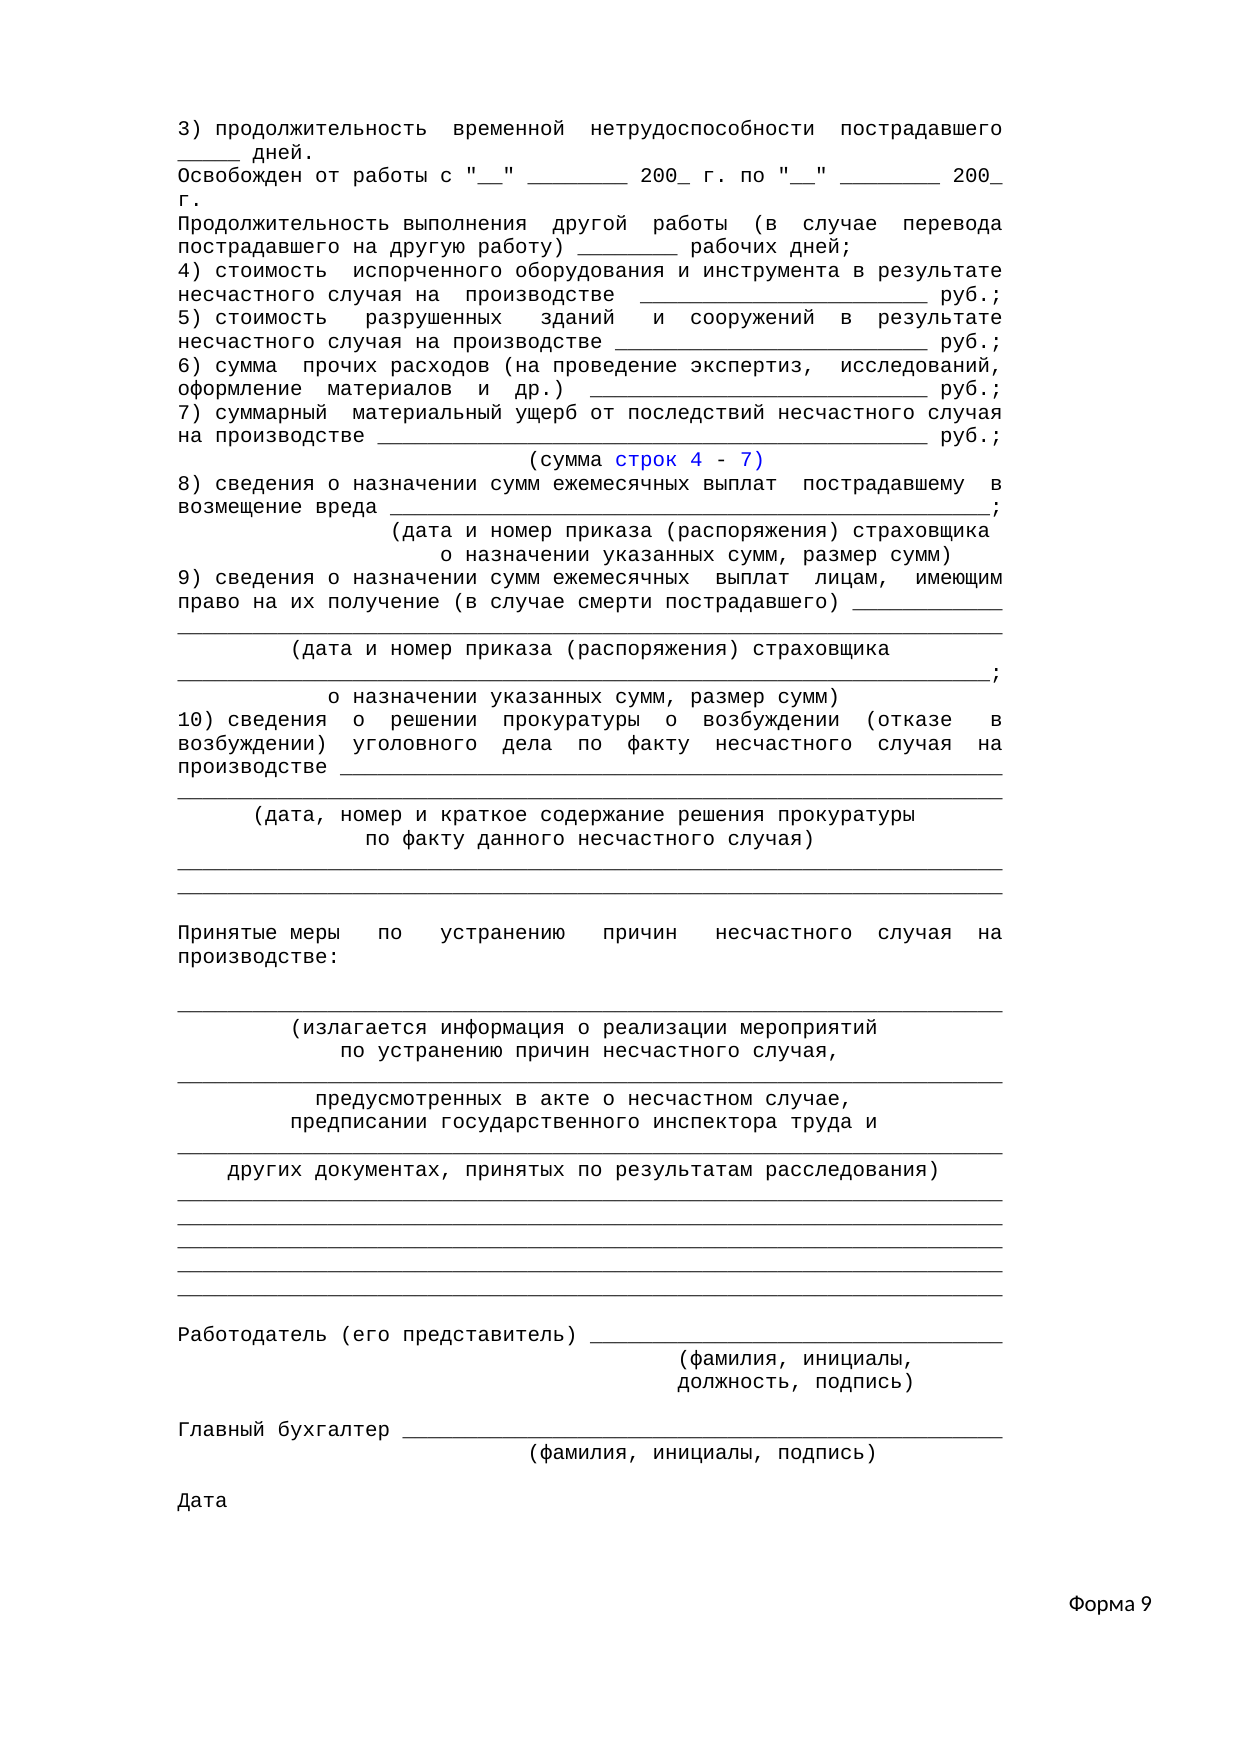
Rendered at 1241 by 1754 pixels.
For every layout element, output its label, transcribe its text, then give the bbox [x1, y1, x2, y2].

text Освобожден от работы с "__" ________ 200_ г. по "__" ________ 200_ [177, 165, 1152, 189]
text (фамилия, инициалы, подпись) [177, 1442, 1152, 1466]
text 10) сведения о решении прокуратуры о возбуждении (отказе в [177, 709, 1152, 733]
text 4) стоимость испорченного оборудования и инструмента в результате [177, 260, 1152, 284]
text предписании государственного инспектора труда и [177, 1111, 1152, 1135]
text __________________________________________________________________ [177, 1135, 1152, 1158]
text о назначении указанных сумм, размер сумм) [177, 544, 1152, 567]
text Главный бухгалтер ________________________________________________ [177, 1419, 1152, 1442]
text производстве _____________________________________________________ [177, 757, 1152, 780]
text Форма 9 [177, 1589, 1152, 1617]
text 6) сумма прочих расходов (на проведение экспертиз, исследований, [177, 354, 1152, 378]
text 9) сведения о назначении сумм ежемесячных выплат лицам, имеющим [177, 567, 1152, 591]
text 8) сведения о назначении сумм ежемесячных выплат пострадавшему в [177, 473, 1152, 496]
text _____ дней. [177, 142, 1152, 165]
text (излагается информация о реализации мероприятий [177, 1017, 1152, 1040]
text Принятые меры по устранению причин несчастного случая на [177, 922, 1152, 946]
text 5) стоимость разрушенных зданий и сооружений в результате [177, 307, 1152, 331]
text предусмотренных в акте о несчастном случае, [177, 1088, 1152, 1111]
text право на их получение (в случае смерти пострадавшего) ____________ [177, 591, 1152, 615]
text несчастного случая на производстве _________________________ руб.; [177, 331, 1152, 354]
text 7) суммарный материальный ущерб от последствий несчастного случая [177, 402, 1152, 426]
text оформление материалов и др.) ___________________________ руб.; [177, 378, 1152, 402]
text г. [177, 189, 1152, 213]
text возбуждении) уголовного дела по факту несчастного случая на [177, 733, 1152, 757]
text (сумма строк 4 - 7) [177, 449, 1152, 473]
text __________________________________________________________________ [177, 851, 1152, 875]
text Продолжительность выполнения другой работы (в случае перевода [177, 213, 1152, 236]
text 3) продолжительность временной нетрудоспособности пострадавшего [177, 118, 1152, 142]
text (фамилия, инициалы, [177, 1348, 1152, 1371]
text __________________________________________________________________ [177, 1182, 1152, 1206]
text __________________________________________________________________ [177, 875, 1152, 898]
text __________________________________________________________________ [177, 780, 1152, 804]
text __________________________________________________________________ [177, 1229, 1152, 1253]
text __________________________________________________________________ [177, 993, 1152, 1017]
text по устранению причин несчастного случая, [177, 1040, 1152, 1064]
text __________________________________________________________________ [177, 1253, 1152, 1277]
text производстве: [177, 946, 1152, 969]
text (дата, номер и краткое содержание решения прокуратуры [177, 804, 1152, 827]
text _________________________________________________________________; [177, 662, 1152, 686]
text пострадавшего на другую работу) ________ рабочих дней; [177, 236, 1152, 260]
text (дата и номер приказа (распоряжения) страховщика [177, 638, 1152, 662]
text (дата и номер приказа (распоряжения) страховщика [177, 520, 1152, 544]
text __________________________________________________________________ [177, 1277, 1152, 1300]
text Работодатель (его представитель) _________________________________ [177, 1324, 1152, 1348]
text должность, подпись) [177, 1371, 1152, 1395]
text о назначении указанных сумм, размер сумм) [177, 686, 1152, 709]
text Дата [177, 1489, 1152, 1513]
text __________________________________________________________________ [177, 615, 1152, 638]
text возмещение вреда ________________________________________________; [177, 496, 1152, 520]
text на производстве ____________________________________________ руб.; [177, 426, 1152, 449]
text __________________________________________________________________ [177, 1064, 1152, 1088]
text других документах, принятых по результатам расследования) [177, 1158, 1152, 1182]
text __________________________________________________________________ [177, 1206, 1152, 1229]
text по факту данного несчастного случая) [177, 827, 1152, 851]
text несчастного случая на производстве _______________________ руб.; [177, 284, 1152, 307]
